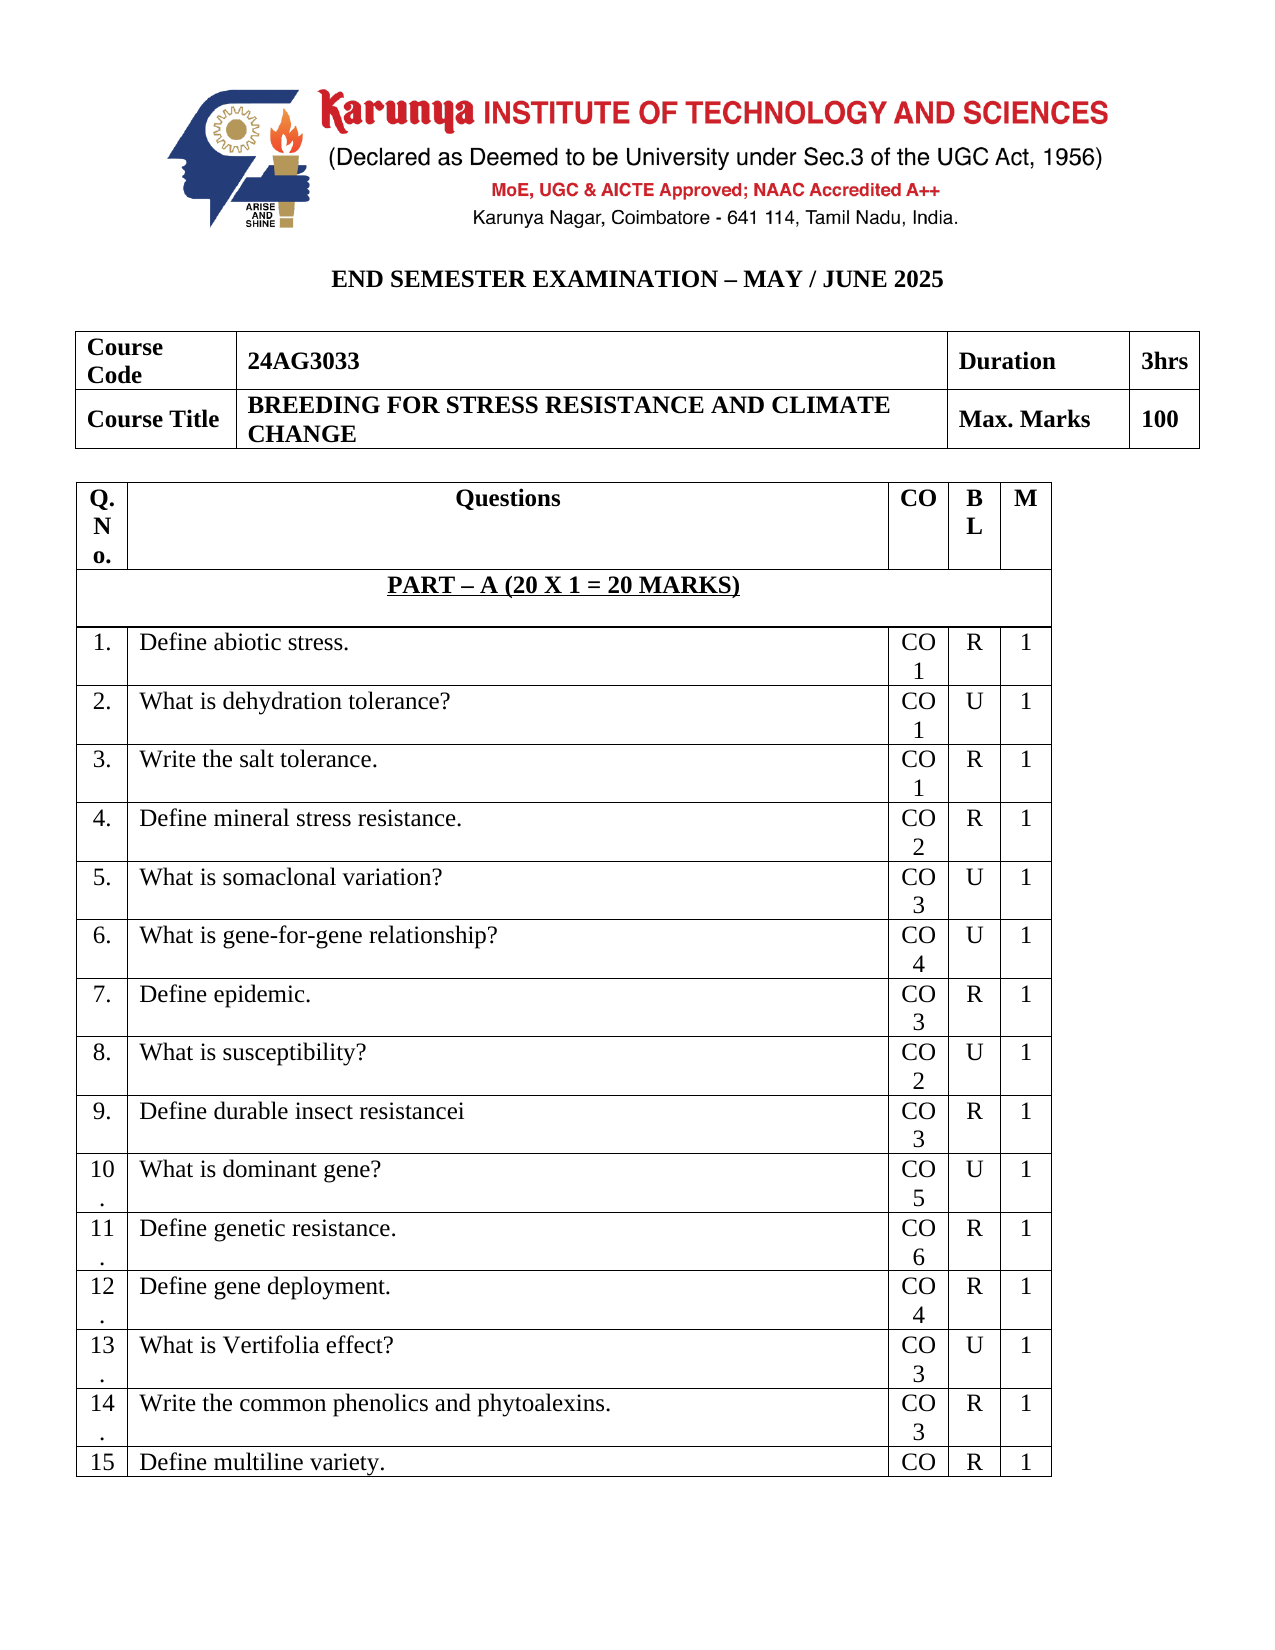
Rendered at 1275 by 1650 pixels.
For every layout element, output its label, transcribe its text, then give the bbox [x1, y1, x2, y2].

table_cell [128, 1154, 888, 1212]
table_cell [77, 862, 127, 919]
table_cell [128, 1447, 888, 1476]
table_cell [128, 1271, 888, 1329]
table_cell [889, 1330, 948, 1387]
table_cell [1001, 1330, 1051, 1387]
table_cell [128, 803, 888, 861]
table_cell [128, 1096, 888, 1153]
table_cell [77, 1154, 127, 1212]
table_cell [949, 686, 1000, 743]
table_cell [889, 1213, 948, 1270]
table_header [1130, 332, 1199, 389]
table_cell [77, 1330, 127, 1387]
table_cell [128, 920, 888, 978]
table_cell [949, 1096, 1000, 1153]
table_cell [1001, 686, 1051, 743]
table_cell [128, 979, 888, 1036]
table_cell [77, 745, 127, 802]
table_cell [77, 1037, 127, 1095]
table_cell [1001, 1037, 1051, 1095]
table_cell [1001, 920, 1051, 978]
picture [167, 89, 1108, 228]
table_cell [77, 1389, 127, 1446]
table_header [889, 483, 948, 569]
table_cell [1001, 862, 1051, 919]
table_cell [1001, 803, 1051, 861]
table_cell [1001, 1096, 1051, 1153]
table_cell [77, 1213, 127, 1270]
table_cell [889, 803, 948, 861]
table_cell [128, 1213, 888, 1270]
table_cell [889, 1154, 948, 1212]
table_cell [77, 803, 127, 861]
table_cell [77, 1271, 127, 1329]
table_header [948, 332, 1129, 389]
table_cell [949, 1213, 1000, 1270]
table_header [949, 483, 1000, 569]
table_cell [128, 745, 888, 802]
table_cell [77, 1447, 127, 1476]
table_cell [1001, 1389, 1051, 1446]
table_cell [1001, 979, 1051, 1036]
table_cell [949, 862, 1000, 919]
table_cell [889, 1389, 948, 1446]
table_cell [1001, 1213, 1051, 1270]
text END SEMESTER EXAMINATION – MAY / JUNE 2025 [150, 264, 1125, 293]
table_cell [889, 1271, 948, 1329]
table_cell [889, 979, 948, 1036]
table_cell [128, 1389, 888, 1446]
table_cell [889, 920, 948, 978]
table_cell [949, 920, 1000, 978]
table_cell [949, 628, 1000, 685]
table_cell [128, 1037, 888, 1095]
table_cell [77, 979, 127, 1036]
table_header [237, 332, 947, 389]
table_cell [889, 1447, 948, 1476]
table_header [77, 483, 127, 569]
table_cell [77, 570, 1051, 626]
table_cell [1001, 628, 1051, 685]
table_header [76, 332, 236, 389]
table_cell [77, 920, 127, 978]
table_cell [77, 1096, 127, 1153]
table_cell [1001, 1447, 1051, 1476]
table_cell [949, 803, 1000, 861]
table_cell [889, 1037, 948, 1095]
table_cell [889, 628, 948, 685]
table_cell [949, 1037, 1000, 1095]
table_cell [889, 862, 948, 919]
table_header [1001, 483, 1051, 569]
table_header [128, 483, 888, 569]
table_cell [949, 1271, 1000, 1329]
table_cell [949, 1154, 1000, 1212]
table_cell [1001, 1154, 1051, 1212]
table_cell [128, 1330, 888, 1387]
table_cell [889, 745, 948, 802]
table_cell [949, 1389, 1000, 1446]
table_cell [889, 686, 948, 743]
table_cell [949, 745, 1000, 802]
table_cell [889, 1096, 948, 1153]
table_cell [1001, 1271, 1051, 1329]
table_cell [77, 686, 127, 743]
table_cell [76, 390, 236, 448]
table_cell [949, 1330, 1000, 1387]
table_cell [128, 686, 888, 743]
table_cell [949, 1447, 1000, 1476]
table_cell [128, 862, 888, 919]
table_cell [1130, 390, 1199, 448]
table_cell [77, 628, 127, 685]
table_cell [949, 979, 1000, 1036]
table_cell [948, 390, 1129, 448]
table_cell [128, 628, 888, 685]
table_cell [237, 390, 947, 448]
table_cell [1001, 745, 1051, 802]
